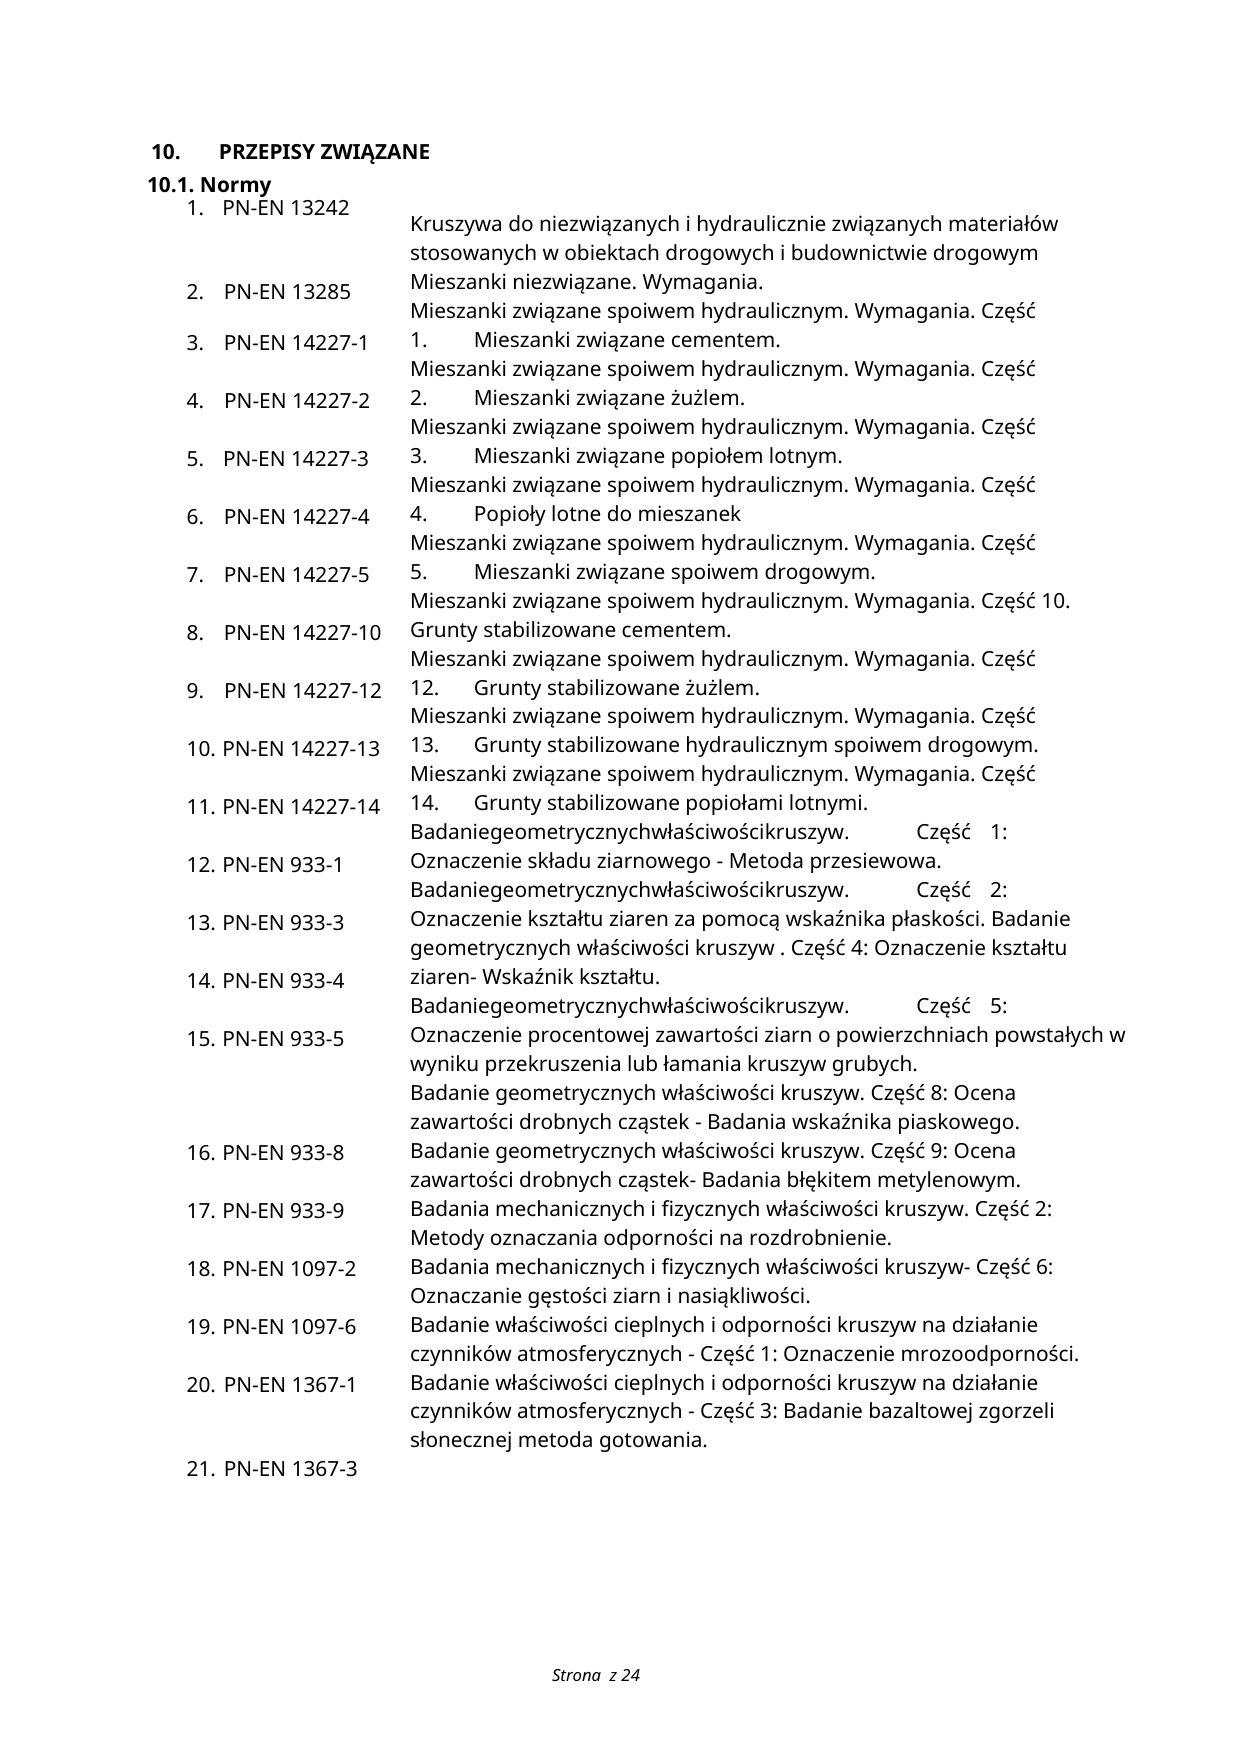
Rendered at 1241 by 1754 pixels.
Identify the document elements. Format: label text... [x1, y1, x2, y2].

list Grunty stabilizowane popiołami lotnymi. [105, 788, 1173, 817]
text Mieszanki związane spoiwem hydraulicznym. Wymagania. Część [105, 295, 1173, 324]
text Badanie geometrycznych właściwości kruszyw. Część 1: [105, 817, 1173, 846]
text Badanie właściwości cieplnych i odporności kruszyw na działanie czynników atmosferycznych - Część 3: Badanie bazaltowej zgorzeli słonecznej metoda gotowania. [105, 1367, 1091, 1454]
text Mieszanki związane spoiwem hydraulicznym. Wymagania. Część [105, 353, 1173, 382]
text Mieszanki związane spoiwem hydraulicznym. Wymagania. Część [105, 701, 1173, 730]
list Mieszanki związane spoiwem drogowym. [105, 556, 1173, 585]
text Mieszanki niezwiązane. Wymagania. [105, 266, 1173, 295]
list Grunty stabilizowane żużlem. [105, 672, 1173, 701]
list Mieszanki związane żużlem. [105, 382, 1173, 411]
text Badanie geometrycznych właściwości kruszyw. Część 5: [105, 990, 1173, 1019]
text Badania mechanicznych i fizycznych właściwości kruszyw- Część 6: Oznaczanie gęstości ziarn i nasiąkliwości. [105, 1251, 1091, 1309]
text Badanie geometrycznych właściwości kruszyw. Część 2: [105, 874, 1173, 903]
list Mieszanki związane cementem. [105, 324, 1173, 353]
list Mieszanki związane popiołem lotnym. [105, 440, 1173, 469]
list Popioły lotne do mieszanek [105, 498, 1173, 527]
text Oznaczenie składu ziarnowego - Metoda przesiewowa. [105, 846, 1173, 874]
text Mieszanki związane spoiwem hydraulicznym. Wymagania. Część [105, 527, 1173, 556]
text Mieszanki związane spoiwem hydraulicznym. Wymagania. Część 10. Grunty stabilizowane cementem. [105, 585, 1091, 643]
text Mieszanki związane spoiwem hydraulicznym. Wymagania. Część [105, 411, 1173, 440]
text Mieszanki związane spoiwem hydraulicznym. Wymagania. Część [105, 469, 1173, 498]
list PRZEPISY ZWIĄZANE [151, 142, 1173, 163]
text Mieszanki związane spoiwem hydraulicznym. Wymagania. Część [105, 643, 1173, 672]
list Kruszywa do niezwiązanych i hydraulicznie związanych materiałów stosowanych w obiektach drogowych i budownictwie drogowym [105, 208, 1173, 266]
text Badanie właściwości cieplnych i odporności kruszyw na działanie czynników atmosferycznych - Część 1: Oznaczenie mrozoodporności. [105, 1309, 1091, 1367]
text Oznaczenie kształtu ziaren za pomocą wskaźnika płaskości. Badanie geometrycznych właściwości kruszyw . Część 4: Oznaczenie kształtu ziaren- Wskaźnik kształtu. [105, 903, 1091, 990]
text Badanie geometrycznych właściwości kruszyw. Część 8: Ocena zawartości drobnych cząstek - Badania wskaźnika piaskowego. Badanie geometrycznych właściwości kruszyw. Część 9: Ocena zawartości drobnych cząstek- Badania błękitem metylenowym. Badania mechanicznych i fizycznych właściwości kruszyw. Część 2: Metody oznaczania odporności na rozdrobnienie. [105, 1077, 1091, 1251]
list Grunty stabilizowane hydraulicznym spoiwem drogowym. Mieszanki związane spoiwem hydraulicznym. Wymagania. Część [105, 730, 1091, 788]
text Oznaczenie procentowej zawartości ziarn o powierzchniach powstałych w wyniku przekruszenia lub łamania kruszyw grubych. [105, 1019, 1173, 1077]
